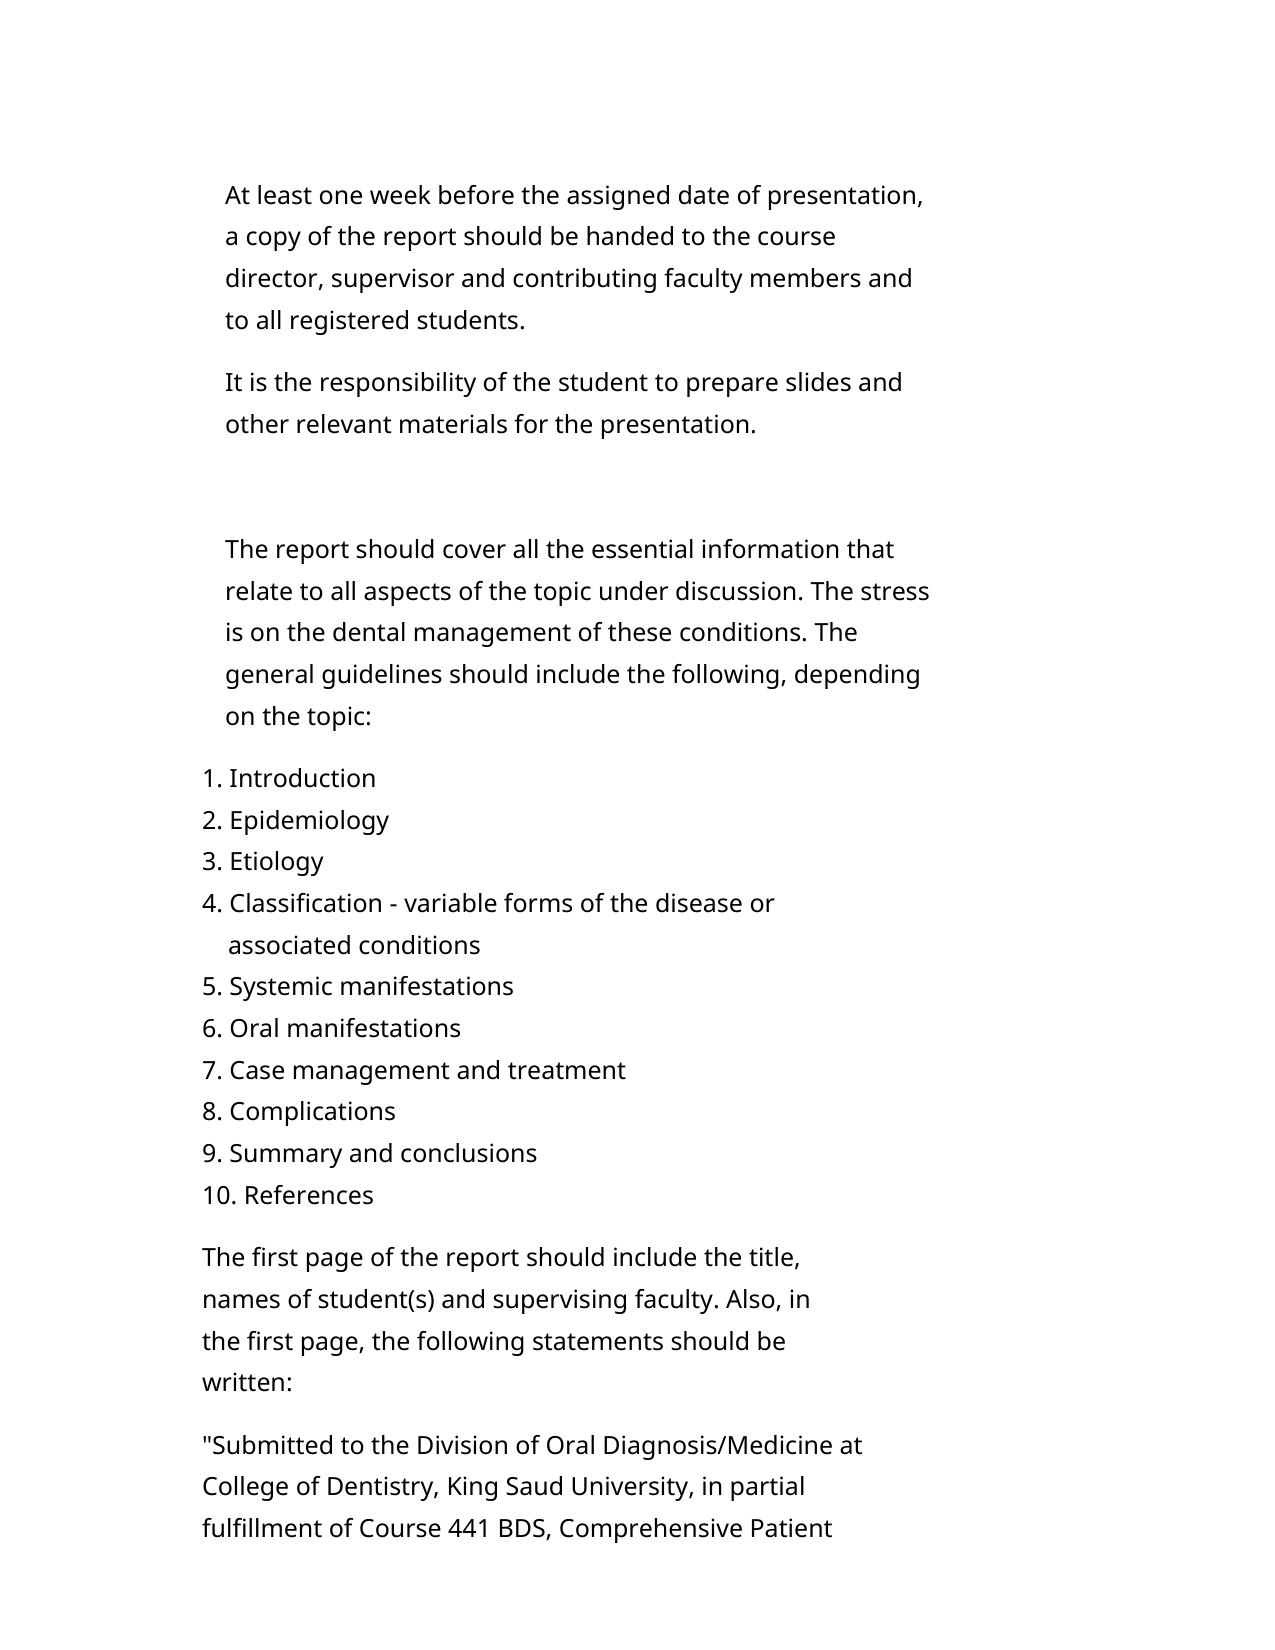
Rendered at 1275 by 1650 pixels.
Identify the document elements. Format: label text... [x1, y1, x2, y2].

text "Submitted to the Division of Oral Diagnosis/Medicine at [150, 1421, 934, 1462]
text 7. Case management and treatment [150, 1046, 934, 1087]
text At least one week before the assigned date of presentation, a copy of the report should be handed to the course director, supervisor and contributing faculty members and to all registered students. [225, 171, 934, 337]
text 1. Introduction [150, 754, 934, 796]
text 4. Classification - variable forms of the disease or [150, 879, 934, 921]
text 8. Complications [150, 1087, 934, 1129]
text associated conditions [150, 921, 934, 962]
text the first page, the following statements should be [150, 1317, 934, 1358]
text 6. Oral manifestations [150, 1004, 934, 1046]
text written: [150, 1358, 934, 1400]
text names of student(s) and supervising faculty. Also, in [150, 1275, 934, 1317]
text fulfillment of Course 441 BDS, Comprehensive Patient [150, 1504, 934, 1546]
text 10. References [150, 1171, 934, 1212]
text 9. Summary and conclusions [150, 1129, 934, 1171]
text The report should cover all the essential information that relate to all aspects of the topic under discussion. The stress is on the dental management of these conditions. The general guidelines should include the following, depending on the topic: [225, 525, 934, 733]
text The first page of the report should include the title, [150, 1233, 934, 1275]
text It is the responsibility of the student to prepare slides and other relevant materials for the presentation. [225, 358, 934, 442]
text 3. Etiology [150, 837, 934, 879]
text 5. Systemic manifestations [150, 962, 934, 1004]
text 2. Epidemiology [150, 796, 934, 837]
text College of Dentistry, King Saud University, in partial [150, 1462, 934, 1504]
